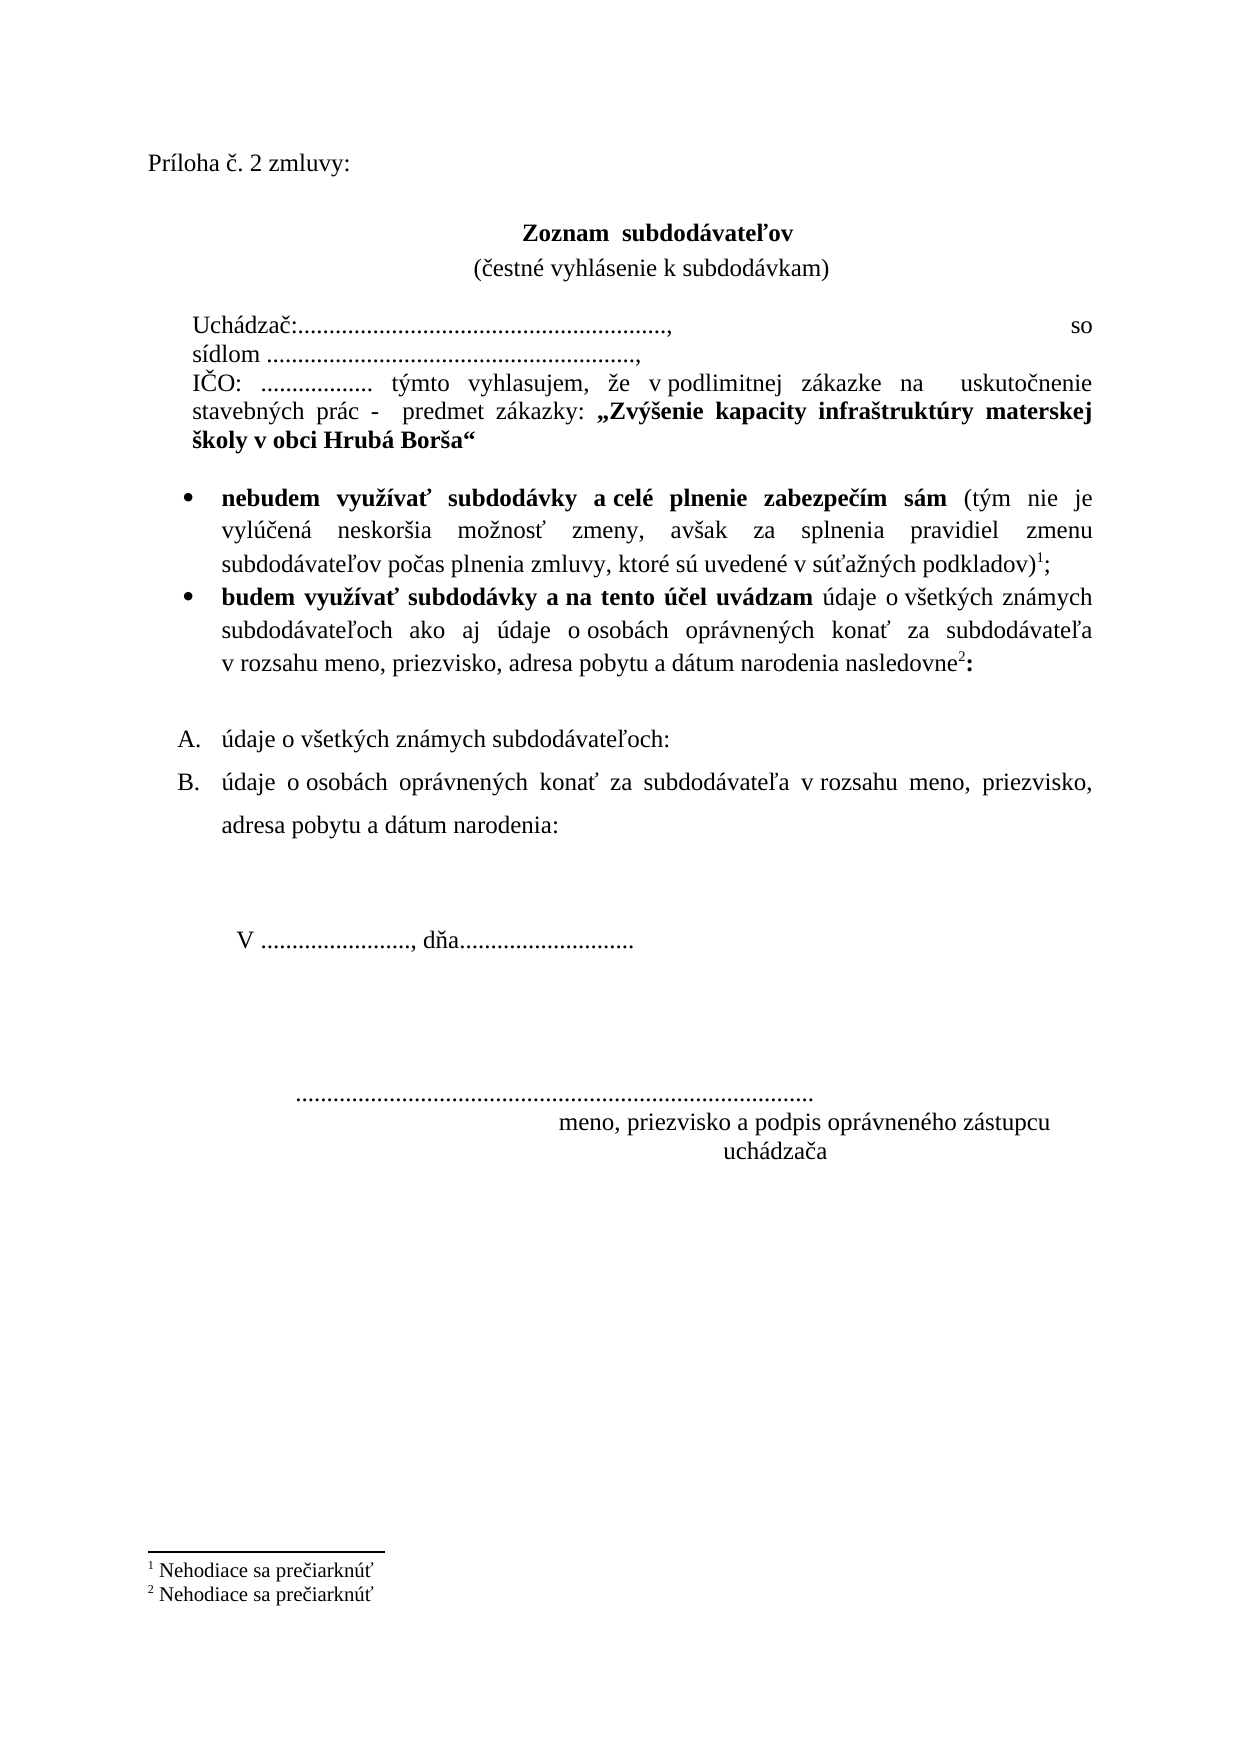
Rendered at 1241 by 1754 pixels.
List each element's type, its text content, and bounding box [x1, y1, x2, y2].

text IČO: .................. týmto vyhlasujem, že v podlimitnej zákazke na uskutočnenie stavebných prác - predmet zákazky: „Zvýšenie kapacity infraštruktúry materskej školy v obci Hrubá Borša“ [192, 368, 1093, 454]
text (čestné vyhlásenie k subdodávkam) [148, 253, 1093, 281]
list budem využívať subdodávky a na tento účel uvádzam údaje o všetkých známych subdodávateľoch ako aj údaje o osobách oprávnených konať za subdodávateľa v rozsahu meno, priezvisko, adresa pobytu a dátum narodenia nasledovne: [184, 582, 1093, 676]
text ................................................................................... [236, 1054, 1093, 1107]
list nebudem využívať subdodávky a celé plnenie zabezpečím sám (tým nie je vylúčená neskoršia možnosť zmeny, avšak za splnenia pravidiel zmenu subdodávateľov počas plnenia zmluvy, ktoré sú uvedené v súťažných podkladov); [184, 483, 1093, 577]
text Uchádzač:..........................................................., so sídlom ..........................................................., [192, 310, 1093, 368]
subtitle Príloha č. 2 zmluvy: [148, 148, 1093, 176]
list údaje o osobách oprávnených konať za subdodávateľa v rozsahu meno, priezvisko, adresa pobytu a dátum narodenia: [177, 767, 1093, 839]
text meno, priezvisko a podpis oprávneného zástupcu uchádzača [457, 1107, 1093, 1165]
list údaje o všetkých známych subdodávateľoch: [177, 724, 1093, 753]
text V ........................, dňa............................ [236, 925, 1093, 954]
subtitle Zoznam subdodávateľov [223, 218, 1093, 246]
